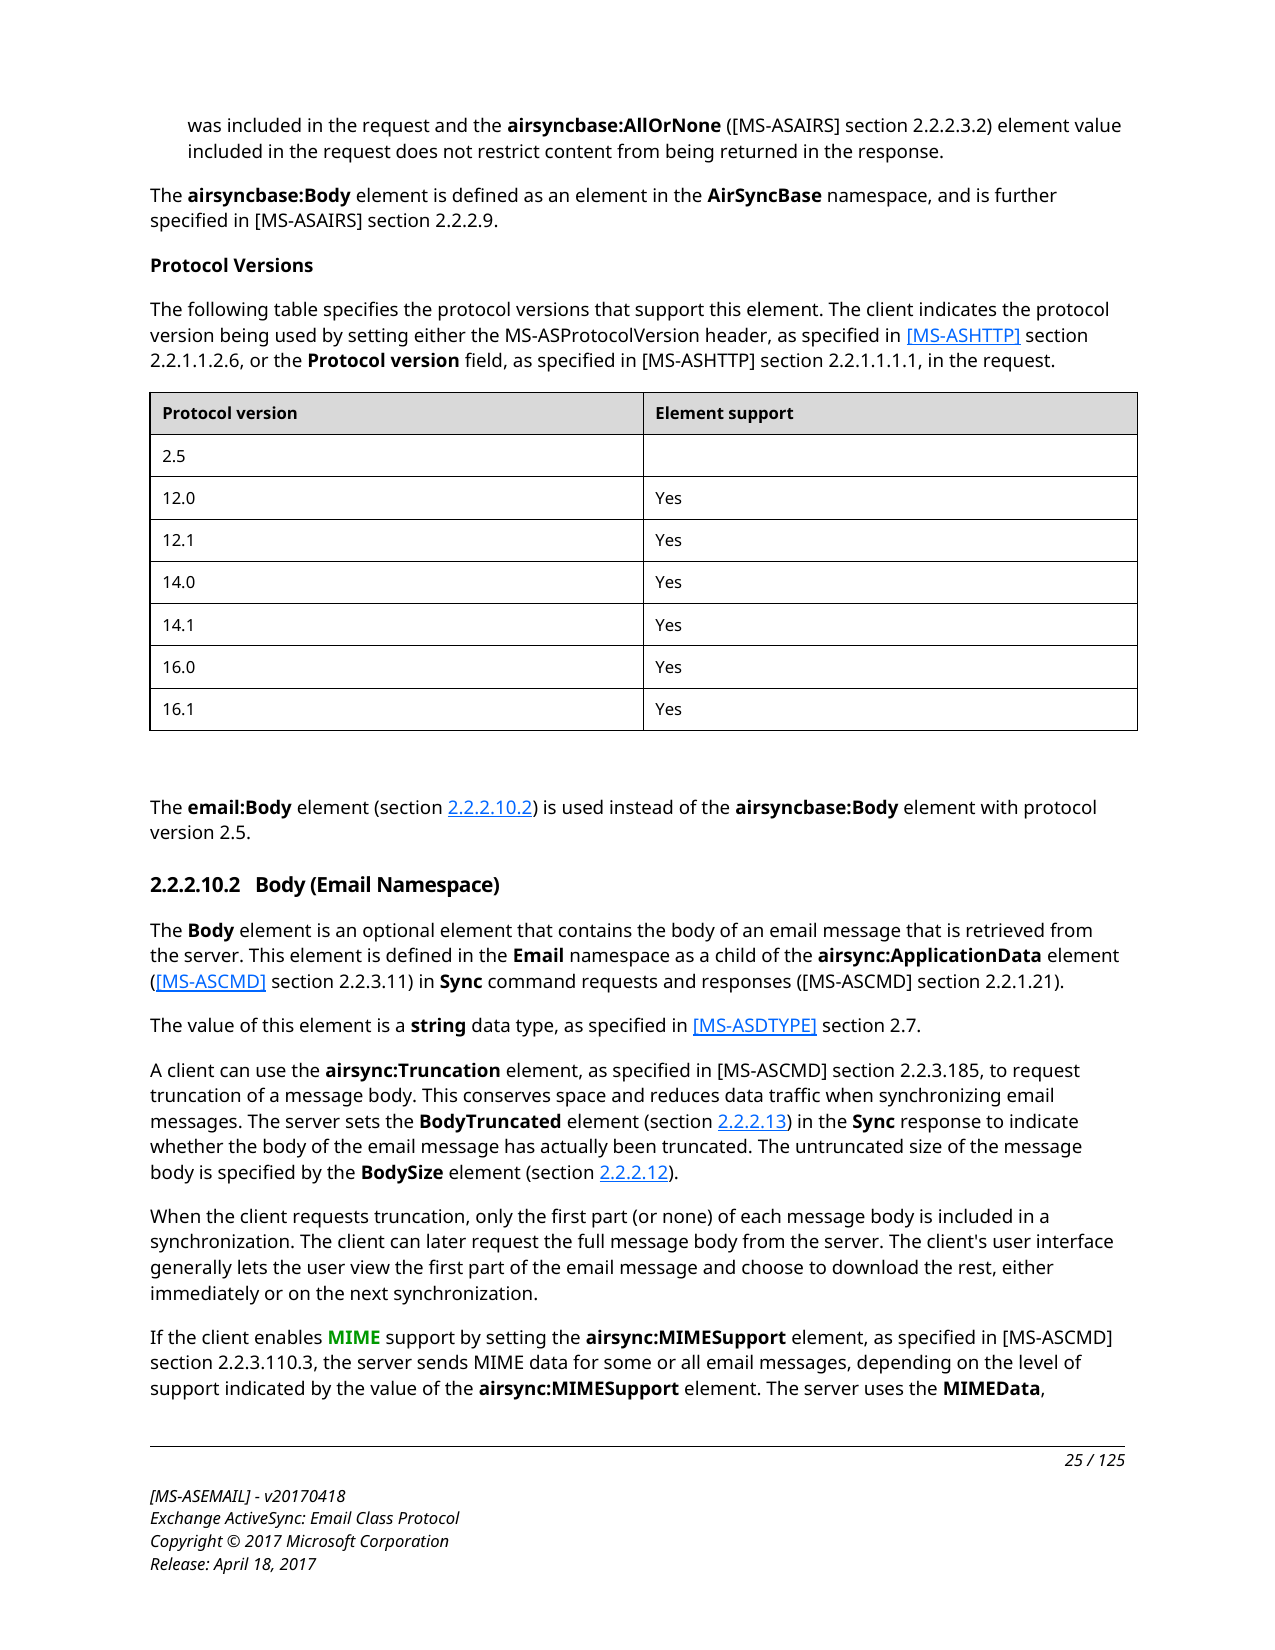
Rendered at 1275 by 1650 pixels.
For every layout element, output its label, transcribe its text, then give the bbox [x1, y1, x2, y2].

text The Body element is an optional element that contains the body of an email message that is retrieved from the server. This element is defined in the Email namespace as a child of the airsync:ApplicationData element ([MS-ASCMD] section 2.2.3.11) in Sync command requests and responses ([MS-ASCMD] section 2.2.1.21). [150, 917, 1125, 994]
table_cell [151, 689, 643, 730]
text Protocol Versions [150, 252, 1125, 278]
text When the client requests truncation, only the first part (or none) of each message body is included in a synchronization. The client can later request the full message body from the server. The client's user interface generally lets the user view the first part of the email message and choose to download the rest, either immediately or on the next synchronization. [150, 1203, 1125, 1305]
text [150, 1324, 1125, 1401]
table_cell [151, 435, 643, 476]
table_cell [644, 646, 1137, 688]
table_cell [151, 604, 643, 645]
text The value of this element is a string data type, as specified in [MS-ASDTYPE] section 2.7. [150, 1013, 1125, 1038]
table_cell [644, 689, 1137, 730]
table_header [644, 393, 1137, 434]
text The following table specifies the protocol versions that support this element. The client indicates the protocol version being used by setting either the MS-ASProtocolVersion header, as specified in [MS-ASHTTP] section 2.2.1.1.2.6, or the Protocol version field, as specified in [MS-ASHTTP] section 2.2.1.1.1.1, in the request. [150, 296, 1125, 373]
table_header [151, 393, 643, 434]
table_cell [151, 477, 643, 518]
subtitle Body (Email Namespace) [150, 870, 1125, 898]
text The airsyncbase:Body element is defined as an element in the AirSyncBase namespace, and is further specified in [MS-ASAIRS] section 2.2.2.9. [150, 182, 1125, 233]
text The email:Body element (section 2.2.2.10.2) is used instead of the airsyncbase:Body element with protocol version 2.5. [150, 794, 1125, 845]
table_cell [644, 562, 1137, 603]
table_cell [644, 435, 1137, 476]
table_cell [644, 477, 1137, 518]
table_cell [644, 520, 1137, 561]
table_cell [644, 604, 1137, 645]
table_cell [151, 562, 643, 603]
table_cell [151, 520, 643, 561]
text A client can use the airsync:Truncation element, as specified in [MS-ASCMD] section 2.2.3.185, to request truncation of a message body. This conserves space and reduces data traffic when synchronizing email messages. The server sets the BodyTruncated element (section 2.2.2.13) in the Sync response to indicate whether the body of the email message has actually been truncated. The untruncated size of the message body is specified by the BodySize element (section 2.2.2.12). [150, 1057, 1125, 1184]
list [150, 112, 1125, 163]
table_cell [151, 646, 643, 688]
